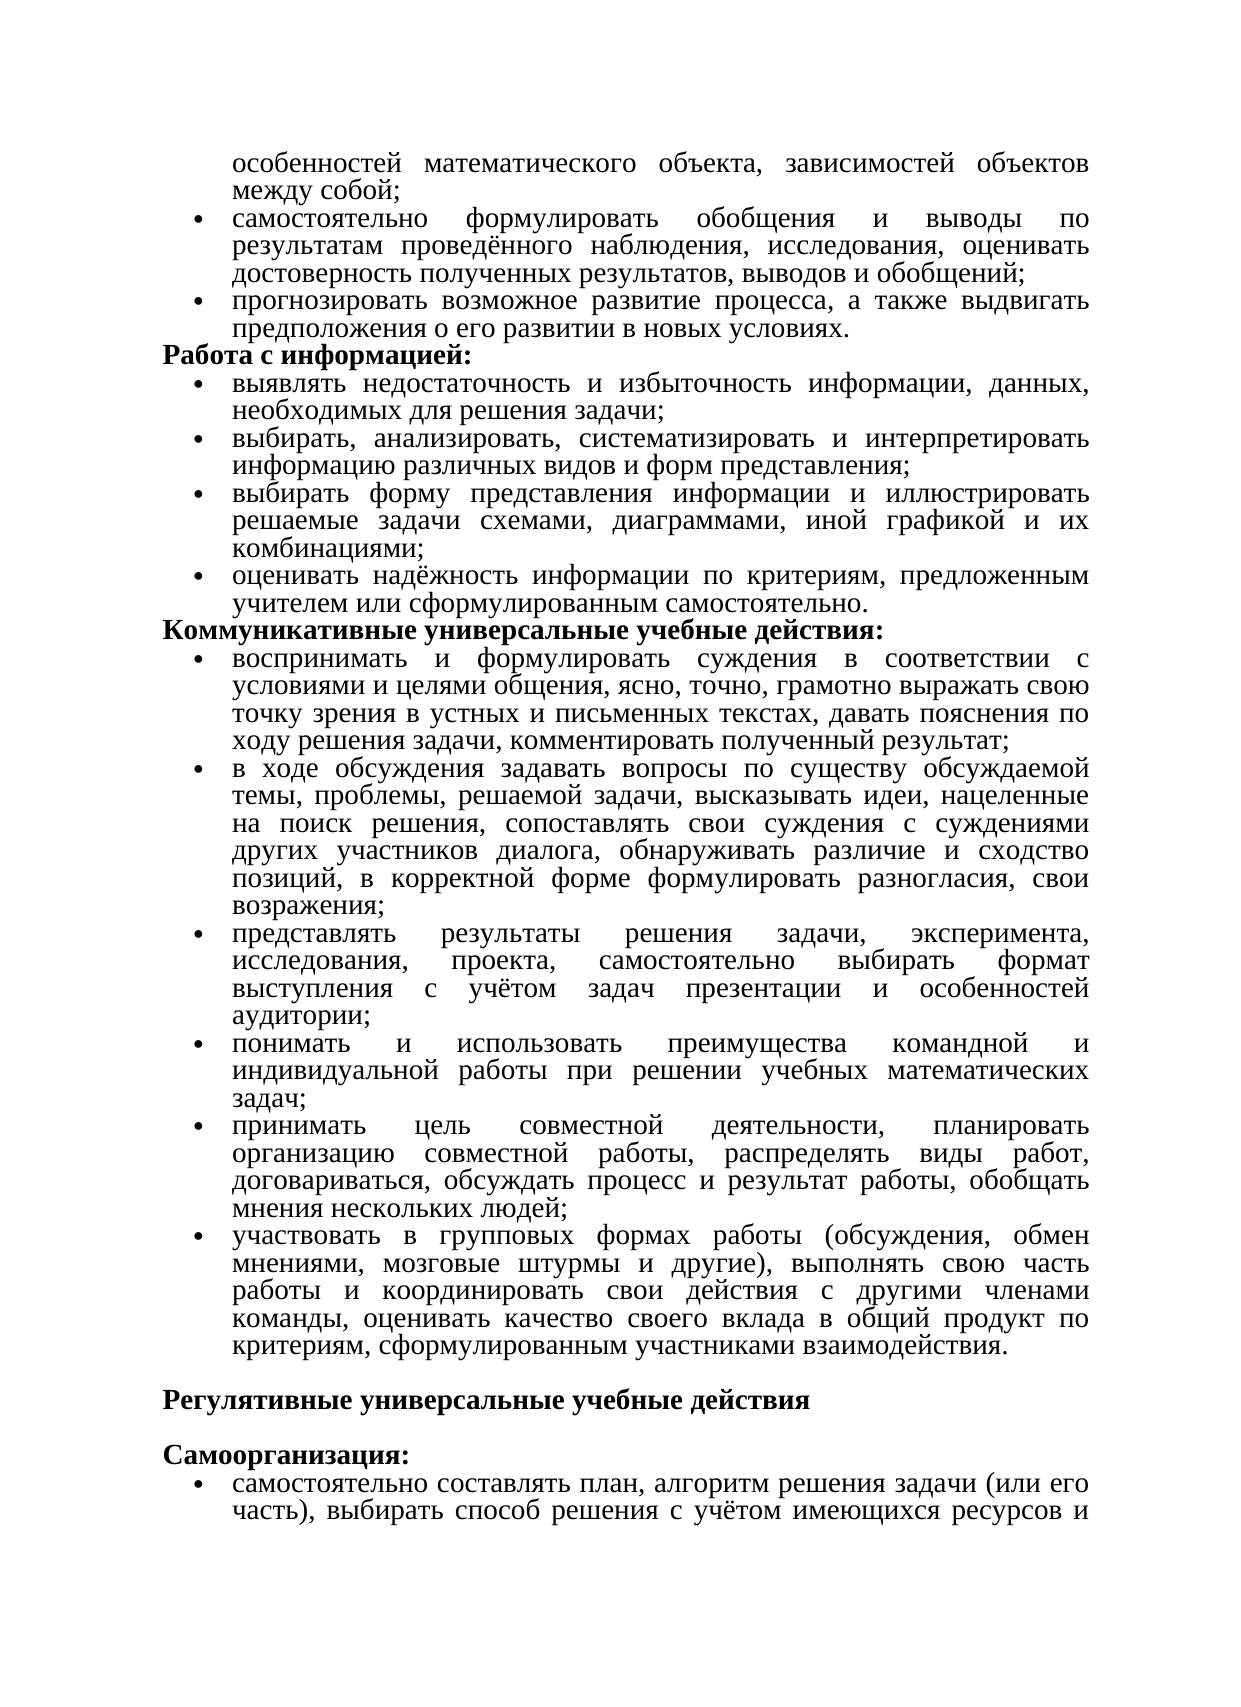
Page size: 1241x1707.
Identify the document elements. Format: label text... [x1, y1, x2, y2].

list воспринимать и формулировать суждения в соответствии с условиями и целями общения, ясно, точно, грамотно выражать свою точку зрения в устных и письменных текстах, давать пояснения по ходу решения задачи, комментировать полученный результат; [194, 645, 1090, 755]
text Работа с информацией: [162, 342, 1090, 370]
text Коммуникативные универсальные учебные действия: [162, 617, 1090, 645]
list принимать цель совместной деятельности, планировать организацию совместной работы, распределять виды работ, договариваться, обсуждать процесс и результат работы, обобщать мнения нескольких людей; [194, 1112, 1090, 1222]
list в ходе обсуждения задавать вопросы по существу обсуждаемой темы, проблемы, решаемой задачи, высказывать идеи, нацеленные на поиск решения, сопоставлять свои суждения с суждениями других участников диалога, обнаруживать различие и сходство позиций, в корректной форме формулировать разногласия, свои возражения; [194, 755, 1090, 920]
list оценивать надёжность информации по критериям, предложенным учителем или сформулированным самостоятельно. [194, 562, 1090, 617]
list выбирать форму представления информации и иллюстрировать решаемые задачи схемами, диаграммами, иной графикой и их комбинациями; [194, 480, 1090, 562]
list представлять результаты решения задачи, эксперимента, исследования, проекта, самостоятельно выбирать формат выступления с учётом задач презентации и особенностей аудитории; [194, 920, 1090, 1030]
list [194, 150, 1090, 205]
list понимать и использовать преимущества командной и индивидуальной работы при решении учебных математических задач; [194, 1030, 1090, 1112]
text Самоорганизация: [162, 1442, 1090, 1470]
list самостоятельно формулировать обобщения и выводы по результатам проведённого наблюдения, исследования, оценивать достоверность полученных результатов, выводов и обобщений; [194, 205, 1090, 287]
list выявлять недостаточность и избыточность информации, данных, необходимых для решения задачи; [194, 370, 1090, 425]
text Регулятивные универсальные учебные действия [162, 1387, 1090, 1415]
list прогнозировать возможное развитие процесса, а также выдвигать предположения о его развитии в новых условиях. [194, 287, 1090, 342]
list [194, 1470, 1090, 1525]
list выбирать, анализировать, систематизировать и интерпретировать информацию различных видов и форм представления; [194, 425, 1090, 480]
list участвовать в групповых формах работы (обсуждения, обмен мнениями, мозговые штурмы и другие), выполнять свою часть работы и координировать свои действия с другими членами команды, оценивать качество своего вклада в общий продукт по критериям, сформулированным участниками взаимодействия. [194, 1222, 1090, 1360]
